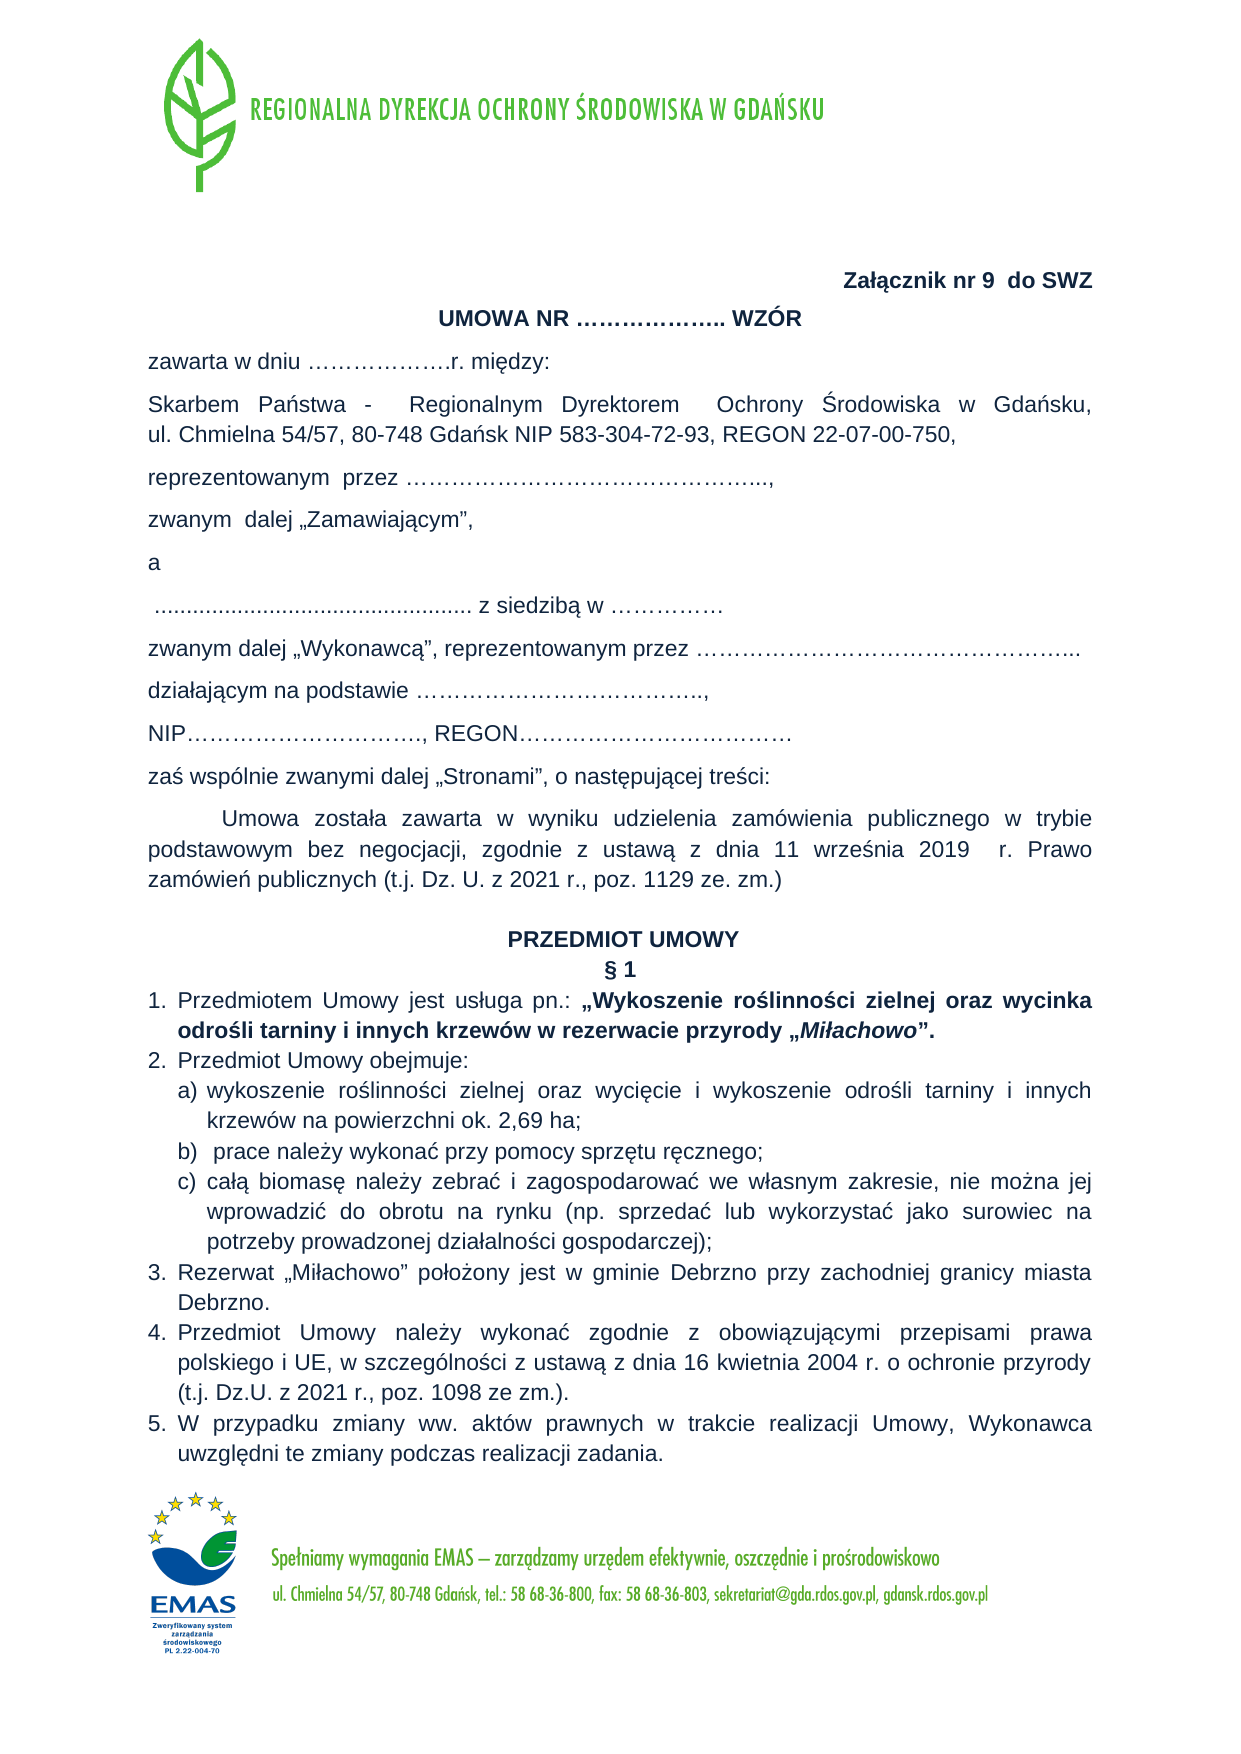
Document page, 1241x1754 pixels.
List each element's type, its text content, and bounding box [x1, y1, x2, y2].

text Skarbem Państwa - Regionalnym Dyrektorem Ochrony Środowiska w Gdańsku, ul. Chmielna 54/57, 80-748 Gdańsk NIP 583-304-72-93, REGON 22-07-00-750, [148, 391, 1093, 447]
list W przypadku zmiany ww. aktów prawnych w trakcie realizacji Umowy, Wykonawca uwzględni te zmiany podczas realizacji zadania. [148, 1409, 1093, 1466]
list wykoszenie roślinności zielnej oraz wycięcie i wykoszenie odrośli tarniny i innych krzewów na powierzchni ok. 2,69 ha; [177, 1077, 1093, 1134]
text Umowa została zawarta w wyniku udzielenia zamówienia publicznego w trybie podstawowym bez negocjacji, zgodnie z ustawą z dnia 11 września 2019 r. Prawo zamówień publicznych (t.j. Dz. U. z 2021 r., poz. 1129 ze. zm.) [148, 805, 1093, 892]
list Rezerwat „Miłachowo” położony jest w gminie Debrzno przy zachodniej granicy miasta Debrzno. [148, 1258, 1093, 1315]
list Przedmiotem Umowy jest usługa pn.: „Wykoszenie roślinności zielnej oraz wycinka odrośli tarniny i innych krzewów w rezerwacie przyrody „Miłachowo”. [148, 987, 1093, 1043]
list Przedmiot Umowy obejmuje: [148, 1047, 1093, 1073]
text zwanym dalej „Wykonawcą”, reprezentowanym przez …………………………………………... [148, 634, 1093, 661]
text reprezentowanym przez ………………………………………..., [148, 464, 1093, 490]
text zaś wspólnie zwanymi dalej „Stronami”, o następującej treści: [148, 763, 1093, 789]
text § 1 [148, 956, 1093, 983]
picture [147, 1491, 1064, 1656]
text .................................................. z siedzibą w …………… [148, 592, 1093, 618]
list prace należy wykonać przy pomocy sprzętu ręcznego; [177, 1138, 1093, 1164]
list całą biomasę należy zebrać i zagospodarować we własnym zakresie, nie można jej wprowadzić do obrotu na rynku (np. sprzedać lub wykorzystać jako surowiec na potrzeby prowadzonej działalności gospodarczej); [177, 1168, 1093, 1255]
text działającym na podstawie ……………………………….., [148, 677, 1093, 704]
text PRZEDMIOT UMOWY [148, 926, 1093, 953]
text NIP…………………………., REGON……………………………… [148, 720, 1093, 746]
picture [147, 29, 987, 203]
text zwanym dalej „Zamawiającym”, [148, 506, 1093, 533]
text a [148, 549, 1093, 576]
text UMOWA NR ……………….. WZÓR [148, 305, 1093, 332]
text zawarta w dniu ……………….r. między: [148, 348, 1093, 374]
list Przedmiot Umowy należy wykonać zgodnie z obowiązującymi przepisami prawa polskiego i UE, w szczególności z ustawą z dnia 16 kwietnia 2004 r. o ochronie przyrody (t.j. Dz.U. z 2021 r., poz. 1098 ze zm.). [148, 1319, 1093, 1406]
text Załącznik nr 9 do SWZ [148, 267, 1093, 293]
